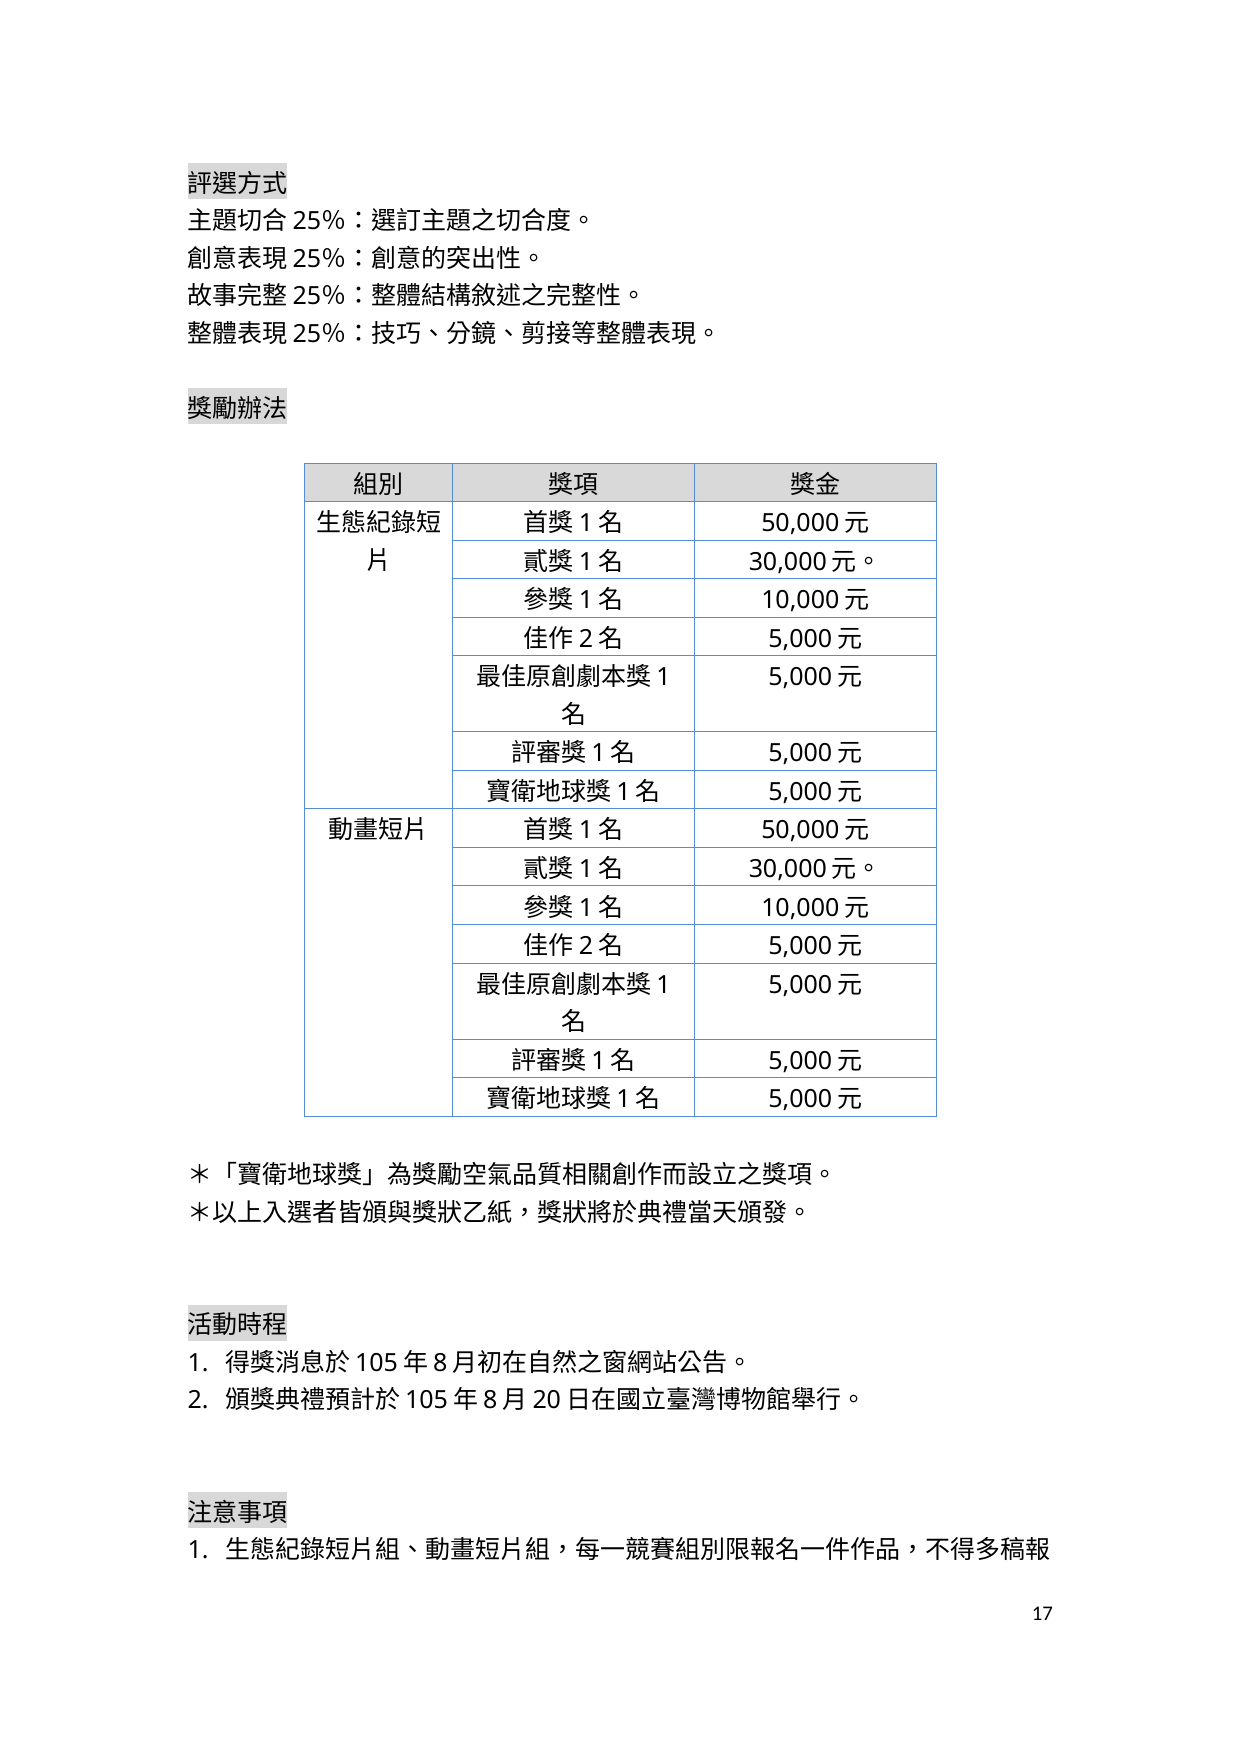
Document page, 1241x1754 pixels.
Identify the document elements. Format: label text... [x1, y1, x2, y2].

text 故事完整25％：整體結構敘述之完整性。 [187, 275, 1053, 312]
table_cell 評審獎1名 [453, 1040, 694, 1077]
table_cell 5,000元 [695, 618, 936, 655]
text 獎勵辦法 [187, 387, 1053, 425]
table_cell 最佳原創劇本獎1名 [453, 656, 694, 731]
table_cell 寶衛地球獎1名 [453, 1078, 694, 1116]
table_cell 5,000元 [695, 925, 936, 962]
table_header 獎金 [695, 464, 936, 501]
table_cell 首獎1名 [453, 502, 694, 539]
table_cell 50,000元 [695, 502, 936, 539]
table_cell 5,000元 [695, 771, 936, 808]
table_cell 10,000元 [695, 579, 936, 617]
table_cell 評審獎1名 [453, 732, 694, 770]
text ＊「寶衛地球獎」為獎勵空氣品質相關創作而設立之獎項。 [187, 1154, 1053, 1192]
table_cell 貳獎1名 [453, 541, 694, 578]
table_cell 參獎1名 [453, 579, 694, 617]
table_cell 佳作2名 [453, 618, 694, 655]
table_cell 生態紀錄短片 [305, 502, 452, 808]
text 創意表現25％：創意的突出性。 [187, 237, 1053, 275]
table_header 獎項 [453, 464, 694, 501]
text 活動時程 [187, 1304, 1053, 1342]
table_cell 佳作2名 [453, 925, 694, 962]
text 注意事項 [187, 1492, 1053, 1529]
table_cell 5,000元 [695, 964, 936, 1038]
table_cell 最佳原創劇本獎1名 [453, 964, 694, 1038]
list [187, 1529, 1053, 1567]
table_cell 5,000元 [695, 732, 936, 770]
table_cell 50,000元 [695, 809, 936, 847]
table_cell 30,000元。 [695, 541, 936, 578]
text 整體表現25％：技巧、分鏡、剪接等整體表現。 [187, 312, 1053, 350]
table_cell 動畫短片 [305, 809, 452, 1116]
table_cell 30,000元。 [695, 848, 936, 885]
text 主題切合25％：選訂主題之切合度。 [187, 200, 1053, 237]
table_cell 5,000元 [695, 656, 936, 731]
table_cell 10,000元 [695, 886, 936, 924]
table_cell 寶衛地球獎1名 [453, 771, 694, 808]
table_cell 首獎1名 [453, 809, 694, 847]
text ＊以上入選者皆頒與獎狀乙紙，獎狀將於典禮當天頒發。 [187, 1192, 1053, 1229]
list 得獎消息於105年8月初在自然之窗網站公告。 [187, 1342, 1053, 1379]
table_cell 5,000元 [695, 1078, 936, 1116]
list 頒獎典禮預計於105年8月20日在國立臺灣博物館舉行。 [187, 1379, 1053, 1417]
text 評選方式 [187, 162, 1053, 200]
table_cell 5,000元 [695, 1040, 936, 1077]
table_cell 參獎1名 [453, 886, 694, 924]
table_header 組別 [305, 464, 452, 501]
table_cell 貳獎1名 [453, 848, 694, 885]
